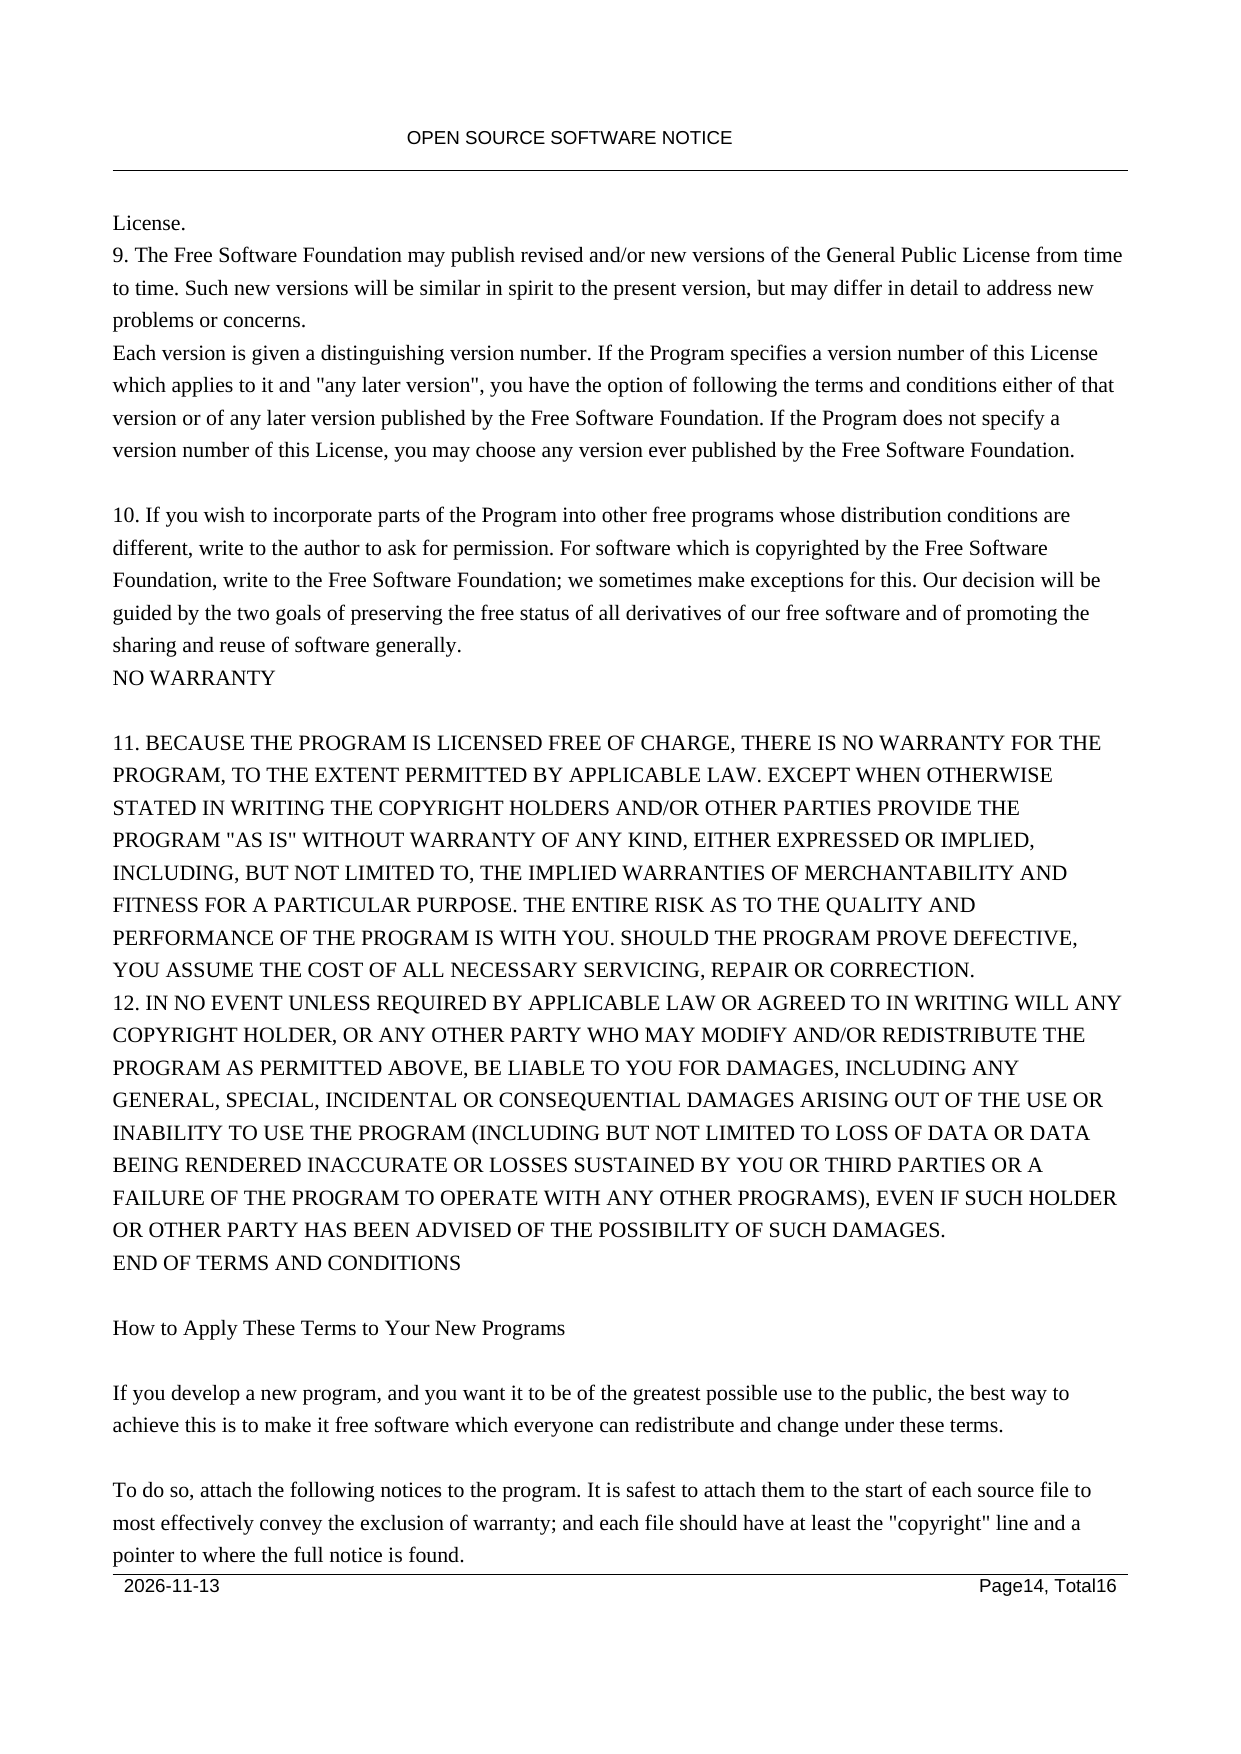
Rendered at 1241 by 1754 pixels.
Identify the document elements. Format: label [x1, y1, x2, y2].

text [112, 206, 1128, 1571]
